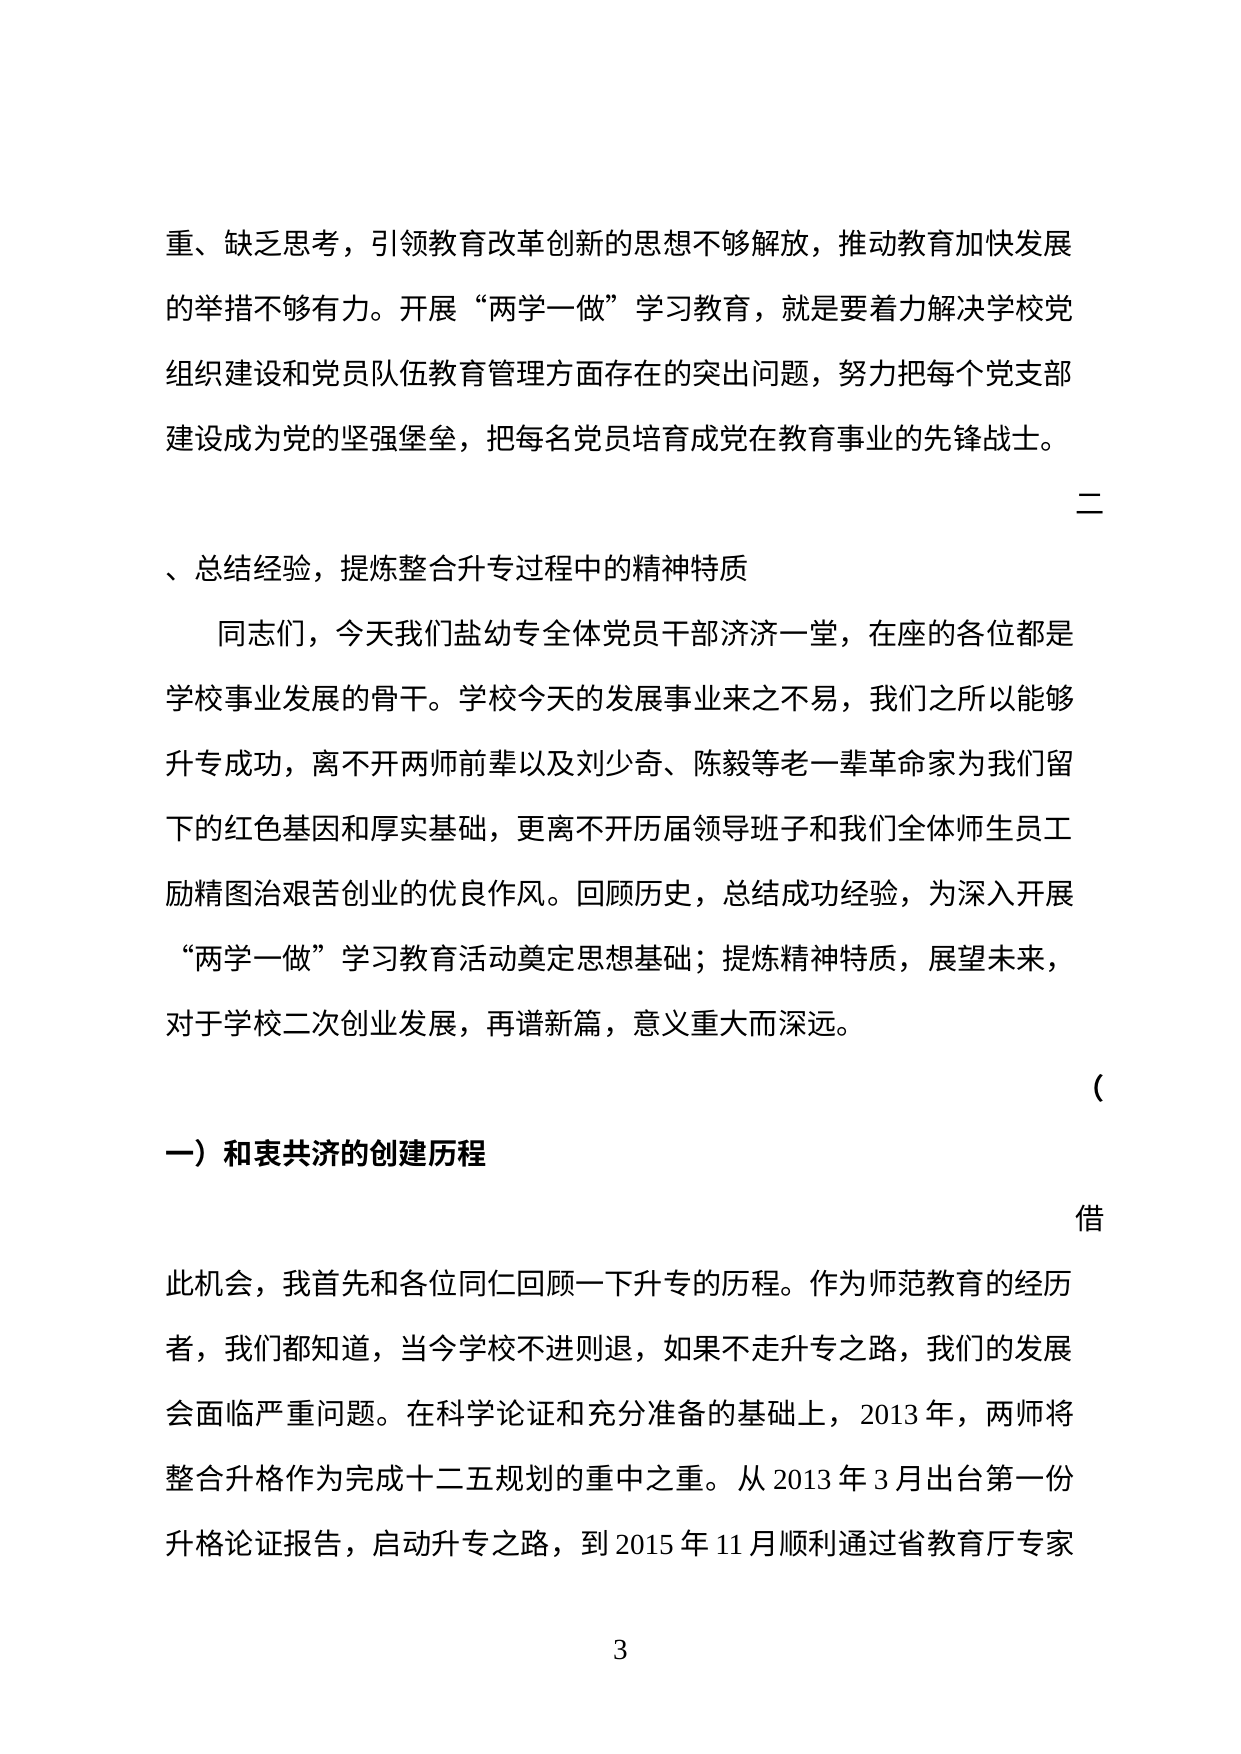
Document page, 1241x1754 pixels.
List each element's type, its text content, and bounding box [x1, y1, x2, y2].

text 同志们，今天我们盐幼专全体党员干部济济一堂，在座的各位都是学校事业发展的骨干。学校今天的发展事业来之不易，我们之所以能够升专成功，离不开两师前辈以及刘少奇、陈毅等老一辈革命家为我们留下的红色基因和厚实基础，更离不开历届领导班子和我们全体师生员工励精图治艰苦创业的优良作风。回顾历史，总结成功经验，为深入开展“两学一做”学习教育活动奠定思想基础；提炼精神特质，展望未来，对于学校二次创业发展，再谱新篇，意义重大而深远。 [165, 599, 1075, 1054]
text （一）和衷共济的创建历程 [165, 1054, 1075, 1184]
text 二、总结经验，提炼整合升专过程中的精神特质 [165, 469, 1075, 599]
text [165, 209, 1075, 469]
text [165, 1184, 1075, 1574]
